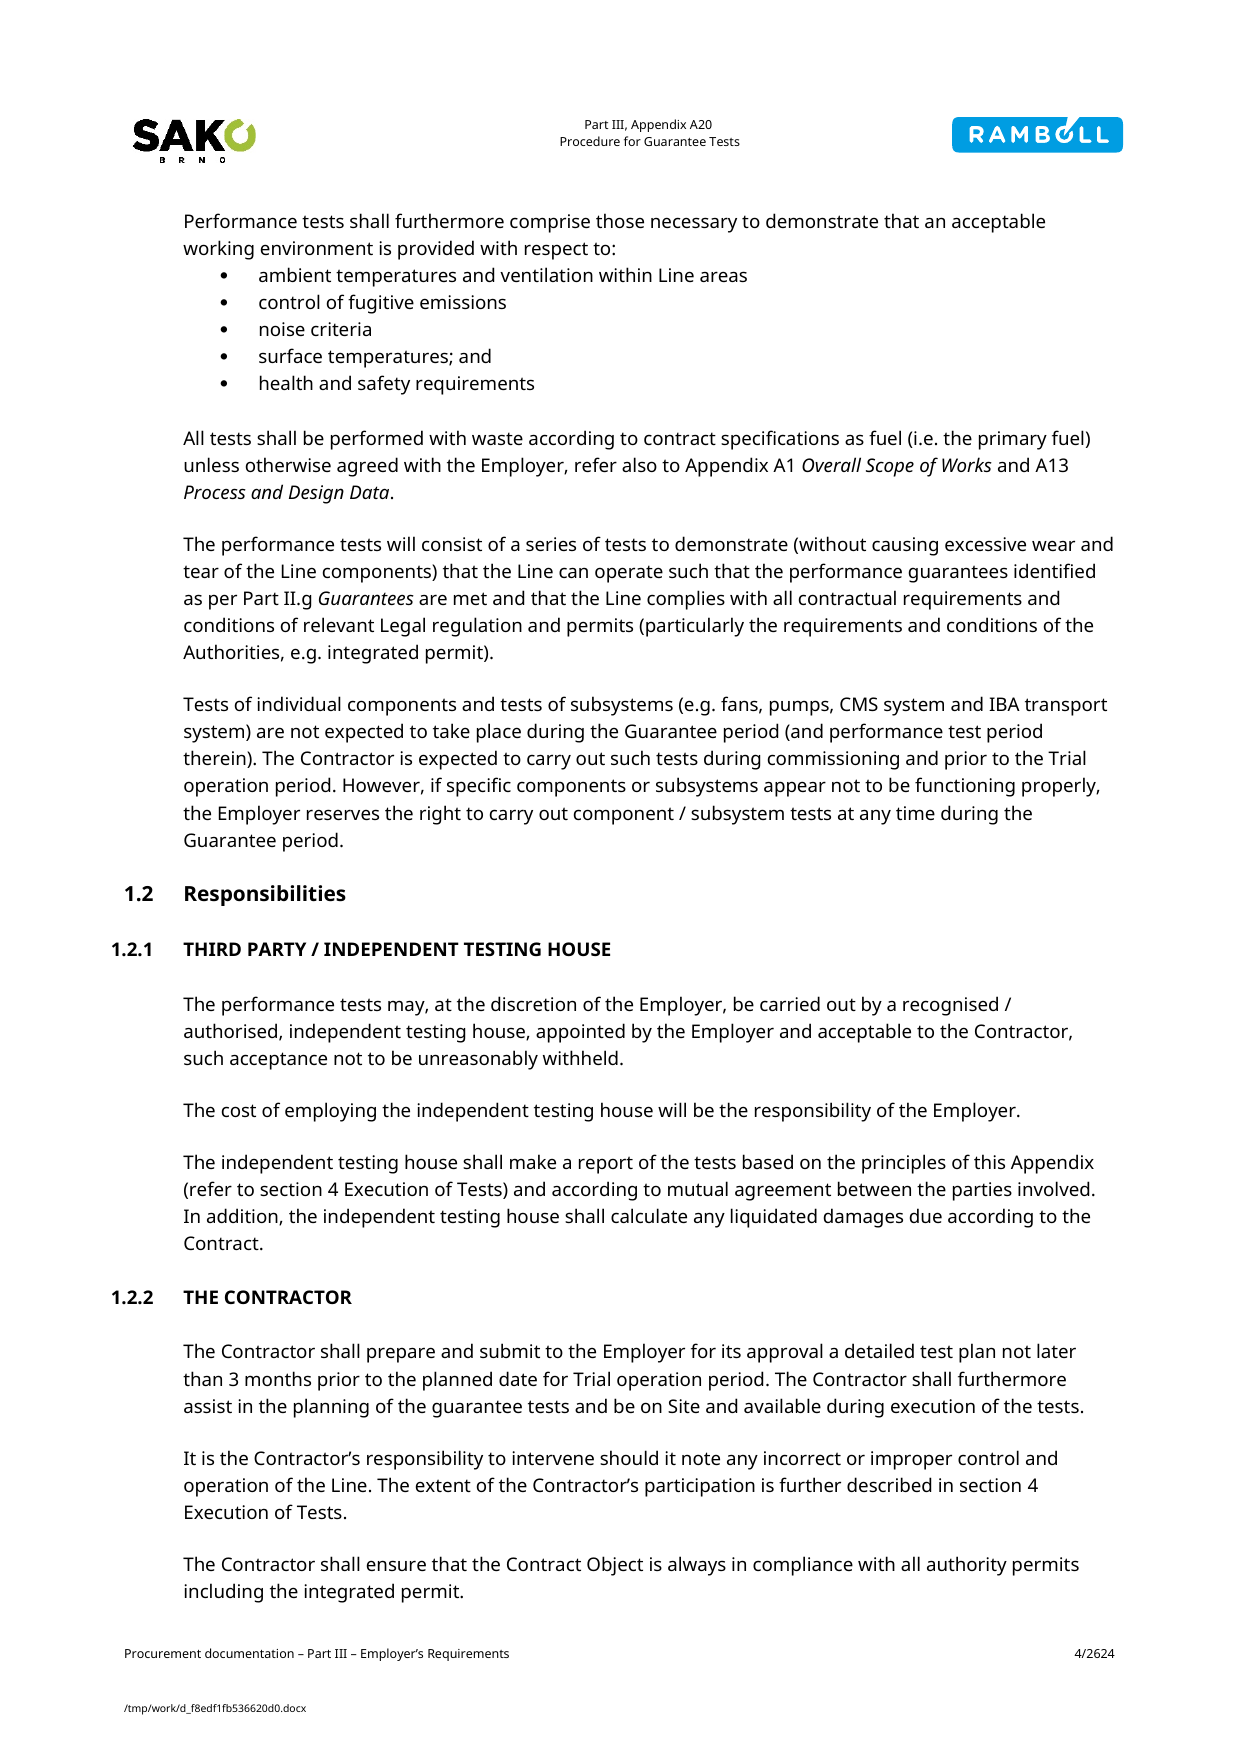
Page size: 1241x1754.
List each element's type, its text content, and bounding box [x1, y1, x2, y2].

subtitle The Contractor [153, 1283, 1116, 1310]
text The cost of employing the independent testing house will be the responsibility of the Employer. [183, 1096, 1116, 1123]
picture [132, 119, 256, 163]
list control of fugitive emissions [221, 288, 1116, 315]
list noise criteria [221, 315, 1116, 342]
text The Contractor shall prepare and submit to the Employer for its approval a detailed test plan not later than 3 months prior to the planned date for Trial operation period. The Contractor shall furthermore assist in the planning of the guarantee tests and be on Site and available during execution of the tests. [183, 1337, 1116, 1418]
text Tests of individual components and tests of subsystems (e.g. fans, pumps, CMS system and IBA transport system) are not expected to take place during the Guarantee period (and performance test period therein). The Contractor is expected to carry out such tests during commissioning and prior to the Trial operation period. However, if specific components or subsystems appear not to be functioning properly, the Employer reserves the right to carry out component / subsystem tests at any time during the Guarantee period. [183, 690, 1116, 852]
list ambient temperatures and ventilation within Line areas [221, 261, 1116, 288]
text The Contractor shall ensure that the Contract Object is always in compliance with all authority permits including the integrated permit. [183, 1550, 1116, 1604]
text The performance tests may, at the discretion of the Employer, be carried out by a recognised / authorised, independent testing house, appointed by the Employer and acceptable to the Contractor, such acceptance not to be unreasonably withheld. [183, 989, 1116, 1071]
list health and safety requirements [221, 369, 1116, 396]
text The performance tests will consist of a series of tests to demonstrate (without causing excessive wear and tear of the Line components) that the Line can operate such that the performance guarantees identified as per Part II.g Guarantees are met and that the Line complies with all contractual requirements and conditions of relevant Legal regulation and permits (particularly the requirements and conditions of the Authorities, e.g. integrated permit). [183, 529, 1116, 665]
list surface temperatures; and [221, 342, 1116, 369]
text Performance tests shall furthermore comprise those necessary to demonstrate that an acceptable working environment is provided with respect to: [183, 207, 1116, 261]
subtitle Responsibilities [153, 879, 1116, 908]
text It is the Contractor’s responsibility to intervene should it note any incorrect or improper control and operation of the Line. The extent of the Contractor’s participation is further described in section 4 Execution of Tests. [183, 1443, 1116, 1525]
subtitle Third Party / Independent testing house [153, 935, 1116, 962]
text All tests shall be performed with waste according to contract specifications as fuel (i.e. the primary fuel) unless otherwise agreed with the Employer, refer also to Appendix A1 Overall Scope of Works and A13 Process and Design Data. [183, 423, 1116, 504]
text The independent testing house shall make a report of the tests based on the principles of this Appendix (refer to section 4 Execution of Tests) and according to mutual agreement between the parties involved. In addition, the independent testing house shall calculate any liquidated damages due according to the Contract. [183, 1148, 1116, 1256]
